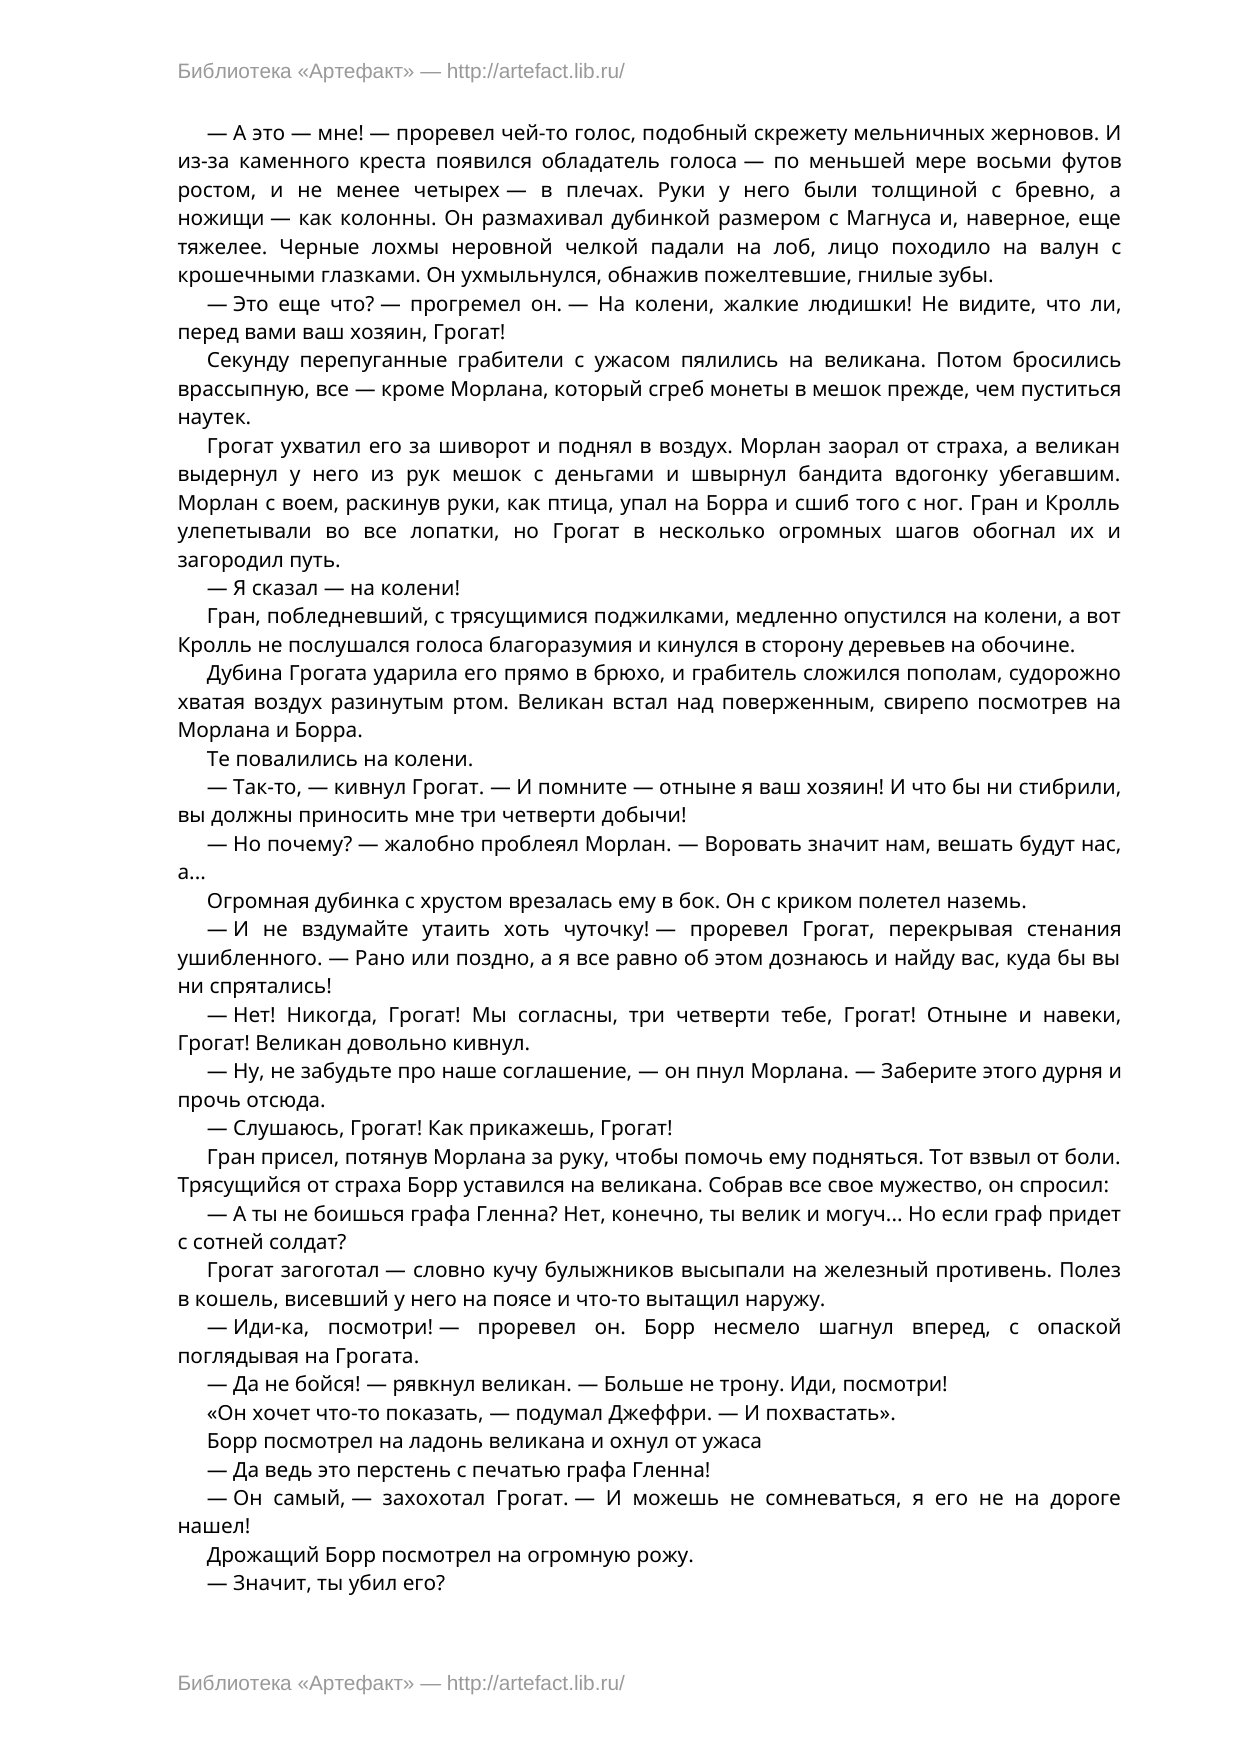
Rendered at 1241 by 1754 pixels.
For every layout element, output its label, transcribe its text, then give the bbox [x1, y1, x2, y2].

text — Иди-ка, посмотри! — проревел он. Борр несмело шагнул вперед, с опаской поглядывая на Грогата. [177, 1312, 1122, 1369]
text — И не вздумайте утаить хоть чуточку! — проревел Грогат, перекрывая стенания ушибленного. — Рано или поздно, а я все равно об этом дознаюсь и найду вас, куда бы вы ни спрятались! [177, 914, 1122, 1000]
text «Он хочет что-то показать, — подумал Джеффри. — И похвастать». [177, 1398, 1122, 1426]
text — Я сказал — на колени! [177, 573, 1122, 602]
text — Слушаюсь, Грогат! Как прикажешь, Грогат! [177, 1113, 1122, 1142]
text Грогат ухватил его за шиворот и поднял в воздух. Морлан заорал от страха, а великан выдернул у него из рук мешок с деньгами и швырнул бандита вдогонку убегавшим. Морлан с воем, раскинув руки, как птица, упал на Борра и сшиб того с ног. Гран и Кролль улепетывали во все лопатки, но Грогат в несколько огромных шагов обогнал их и загородил путь. [177, 431, 1122, 573]
text Гран присел, потянув Морлана за руку, чтобы помочь ему подняться. Тот взвыл от боли. Трясущийся от страха Борр уставился на великана. Собрав все свое мужество, он спросил: [177, 1142, 1122, 1199]
text Борр посмотрел на ладонь великана и охнул от ужаса [177, 1426, 1122, 1455]
text — Так-то, — кивнул Грогат. — И помните — отныне я ваш хозяин! И что бы ни стибрили, вы должны приносить мне три четверти добычи! [177, 772, 1122, 829]
text — Он самый, — захохотал Грогат. — И можешь не сомневаться, я его не на дороге нашел! [177, 1483, 1122, 1540]
text — Ну, не забудьте про наше соглашение, — он пнул Морлана. — Заберите этого дурня и прочь отсюда. [177, 1057, 1122, 1113]
text — Это еще что? — прогремел он. — На колени, жалкие людишки! Не видите, что ли, перед вами ваш хозяин, Грогат! [177, 289, 1122, 346]
text — Да не бойся! — рявкнул великан. — Больше не трону. Иди, посмотри! [177, 1369, 1122, 1398]
text — А ты не боишься графа Гленна? Нет, конечно, ты велик и могуч... Но если граф придет с сотней солдат? [177, 1199, 1122, 1256]
text Огромная дубинка с хрустом врезалась ему в бок. Он с криком полетел наземь. [177, 886, 1122, 914]
text Секунду перепуганные грабители с ужасом пялились на великана. Потом бросились врассыпную, все — кроме Морлана, который сгреб монеты в мешок прежде, чем пуститься наутек. [177, 346, 1122, 431]
text Те повалились на колени. [177, 744, 1122, 772]
text Гран, побледневший, с трясущимися поджилками, медленно опустился на колени, а вот Кролль не послушался голоса благоразумия и кинулся в сторону деревьев на обочине. [177, 602, 1122, 658]
text — А это — мне! — проревел чей-то голос, подобный скрежету мельничных жерновов. И из-за каменного креста появился обладатель голоса — по меньшей мере восьми футов ростом, и не менее четырех — в плечах. Руки у него были толщиной с бревно, а ножищи — как колонны. Он размахивал дубинкой размером с Магнуса и, наверное, еще тяжелее. Черные лохмы неровной челкой падали на лоб, лицо походило на валун с крошечными глазками. Он ухмыльнулся, обнажив пожелтевшие, гнилые зубы. [177, 118, 1122, 289]
text — Но почему? — жалобно проблеял Морлан. — Воровать значит нам, вешать будут нас, а... [177, 829, 1122, 886]
text Дрожащий Борр посмотрел на огромную рожу. [177, 1540, 1122, 1568]
text Грогат загоготал — словно кучу булыжников высыпали на железный противень. Полез в кошель, висевший у него на поясе и что-то вытащил наружу. [177, 1256, 1122, 1312]
text — Да ведь это перстень с печатью графа Гленна! [177, 1455, 1122, 1483]
text — Значит, ты убил его? [177, 1568, 1122, 1597]
text Дубина Грогата ударила его прямо в брюхо, и грабитель сложился пополам, судорожно хватая воздух разинутым ртом. Великан встал над поверженным, свирепо посмотрев на Морлана и Борра. [177, 658, 1122, 744]
text — Нет! Никогда, Грогат! Мы согласны, три четверти тебе, Грогат! Отныне и навеки, Грогат! Великан довольно кивнул. [177, 1000, 1122, 1057]
